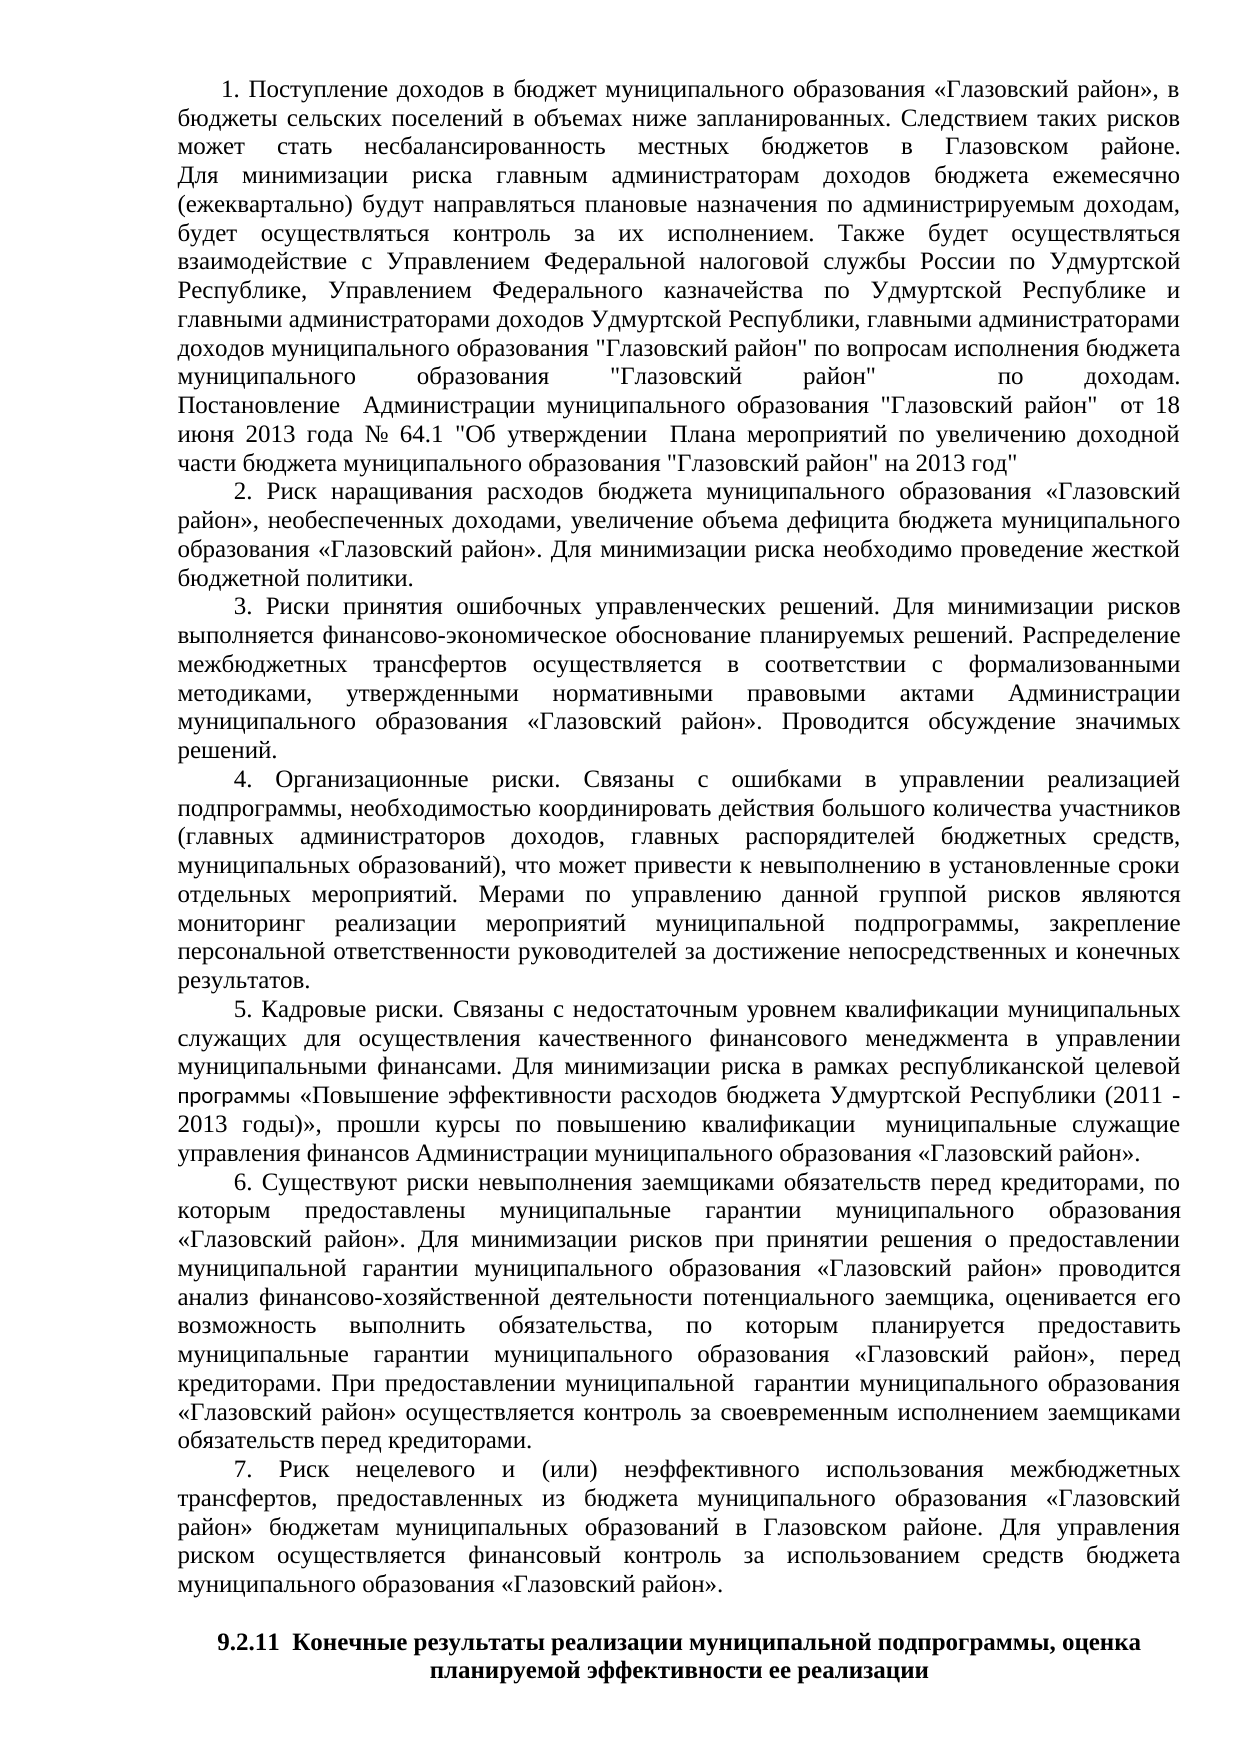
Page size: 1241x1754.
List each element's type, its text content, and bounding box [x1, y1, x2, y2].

text 3. Риски принятия ошибочных управленческих решений. Для минимизации рисков выполняется финансово-экономическое обоснование планируемых решений. Распределение межбюджетных трансфертов осуществляется в соответствии с формализованными методиками, утвержденными нормативными правовыми актами Администрации муниципального образования «Глазовский район». Проводится обсуждение значимых решений. [177, 591, 1181, 764]
text 5. Кадровые риски. Связаны с недостаточным уровнем квалификации муниципальных служащих для осуществления качественного финансового менеджмента в управлении муниципальными финансами. Для минимизации риска в рамках республиканской целевой программы «Повышение эффективности расходов бюджета Удмуртской Республики (2011 - 2013 годы)», прошли курсы по повышению квалификации муниципальные служащие управления финансов Администрации муниципального образования «Глазовский район». [177, 994, 1181, 1167]
text 6. Существуют риски невыполнения заемщиками обязательств перед кредиторами, по которым предоставлены муниципальные гарантии муниципального образования «Глазовский район». Для минимизации рисков при принятии решения о предоставлении муниципальной гарантии муниципального образования «Глазовский район» проводится анализ финансово-хозяйственной деятельности потенциального заемщика, оценивается его возможность выполнить обязательства, по которым планируется предоставить муниципальные гарантии муниципального образования «Глазовский район», перед кредиторами. При предоставлении муниципальной гарантии муниципального образования «Глазовский район» осуществляется контроль за своевременным исполнением заемщиками обязательств перед кредиторами. [177, 1167, 1181, 1454]
text 4. Организационные риски. Связаны с ошибками в управлении реализацией подпрограммы, необходимостью координировать действия большого количества участников (главных администраторов доходов, главных распорядителей бюджетных средств, муниципальных образований), что может привести к невыполнению в установленные сроки отдельных мероприятий. Мерами по управлению данной группой рисков являются мониторинг реализации мероприятий муниципальной подпрограммы, закрепление персональной ответственности руководителей за достижение непосредственных и конечных результатов. [177, 764, 1181, 994]
text 1. Поступление доходов в бюджет муниципального образования «Глазовский район», в бюджеты сельских поселений в объемах ниже запланированных. Следствием таких рисков может стать несбалансированность местных бюджетов в Глазовском районе. Для минимизации риска главным администраторам доходов бюджета ежемесячно (ежеквартально) будут направляться плановые назначения по администрируемым доходам, будет осуществляться контроль за их исполнением. Также будет осуществляться взаимодействие с Управлением Федеральной налоговой службы России по Удмуртской Республике, Управлением Федерального казначейства по Удмуртской Республике и главными администраторами доходов Удмуртской Республики, главными администраторами доходов муниципального образования "Глазовский район" по вопросам исполнения бюджета муниципального образования "Глазовский район" по доходам. Постановление Администрации муниципального образования "Глазовский район" от 18 июня 2013 года № 64.1 "Об утверждении Плана мероприятий по увеличению доходной части бюджета муниципального образования "Глазовский район" на 2013 год" [177, 74, 1181, 476]
text 7. Риск нецелевого и (или) неэффективного использования межбюджетных трансфертов, предоставленных из бюджета муниципального образования «Глазовский район» бюджетам муниципальных образований в Глазовском районе. Для управления риском осуществляется финансовый контроль за использованием средств бюджета муниципального образования «Глазовский район». [177, 1454, 1181, 1598]
text 2. Риск наращивания расходов бюджета муниципального образования «Глазовский район», необеспеченных доходами, увеличение объема дефицита бюджета муниципального образования «Глазовский район». Для минимизации риска необходимо проведение жесткой бюджетной политики. [177, 476, 1181, 591]
text 9.2.11 Конечные результаты реализации муниципальной подпрограммы, оценка планируемой эффективности ее реализации [177, 1627, 1181, 1684]
